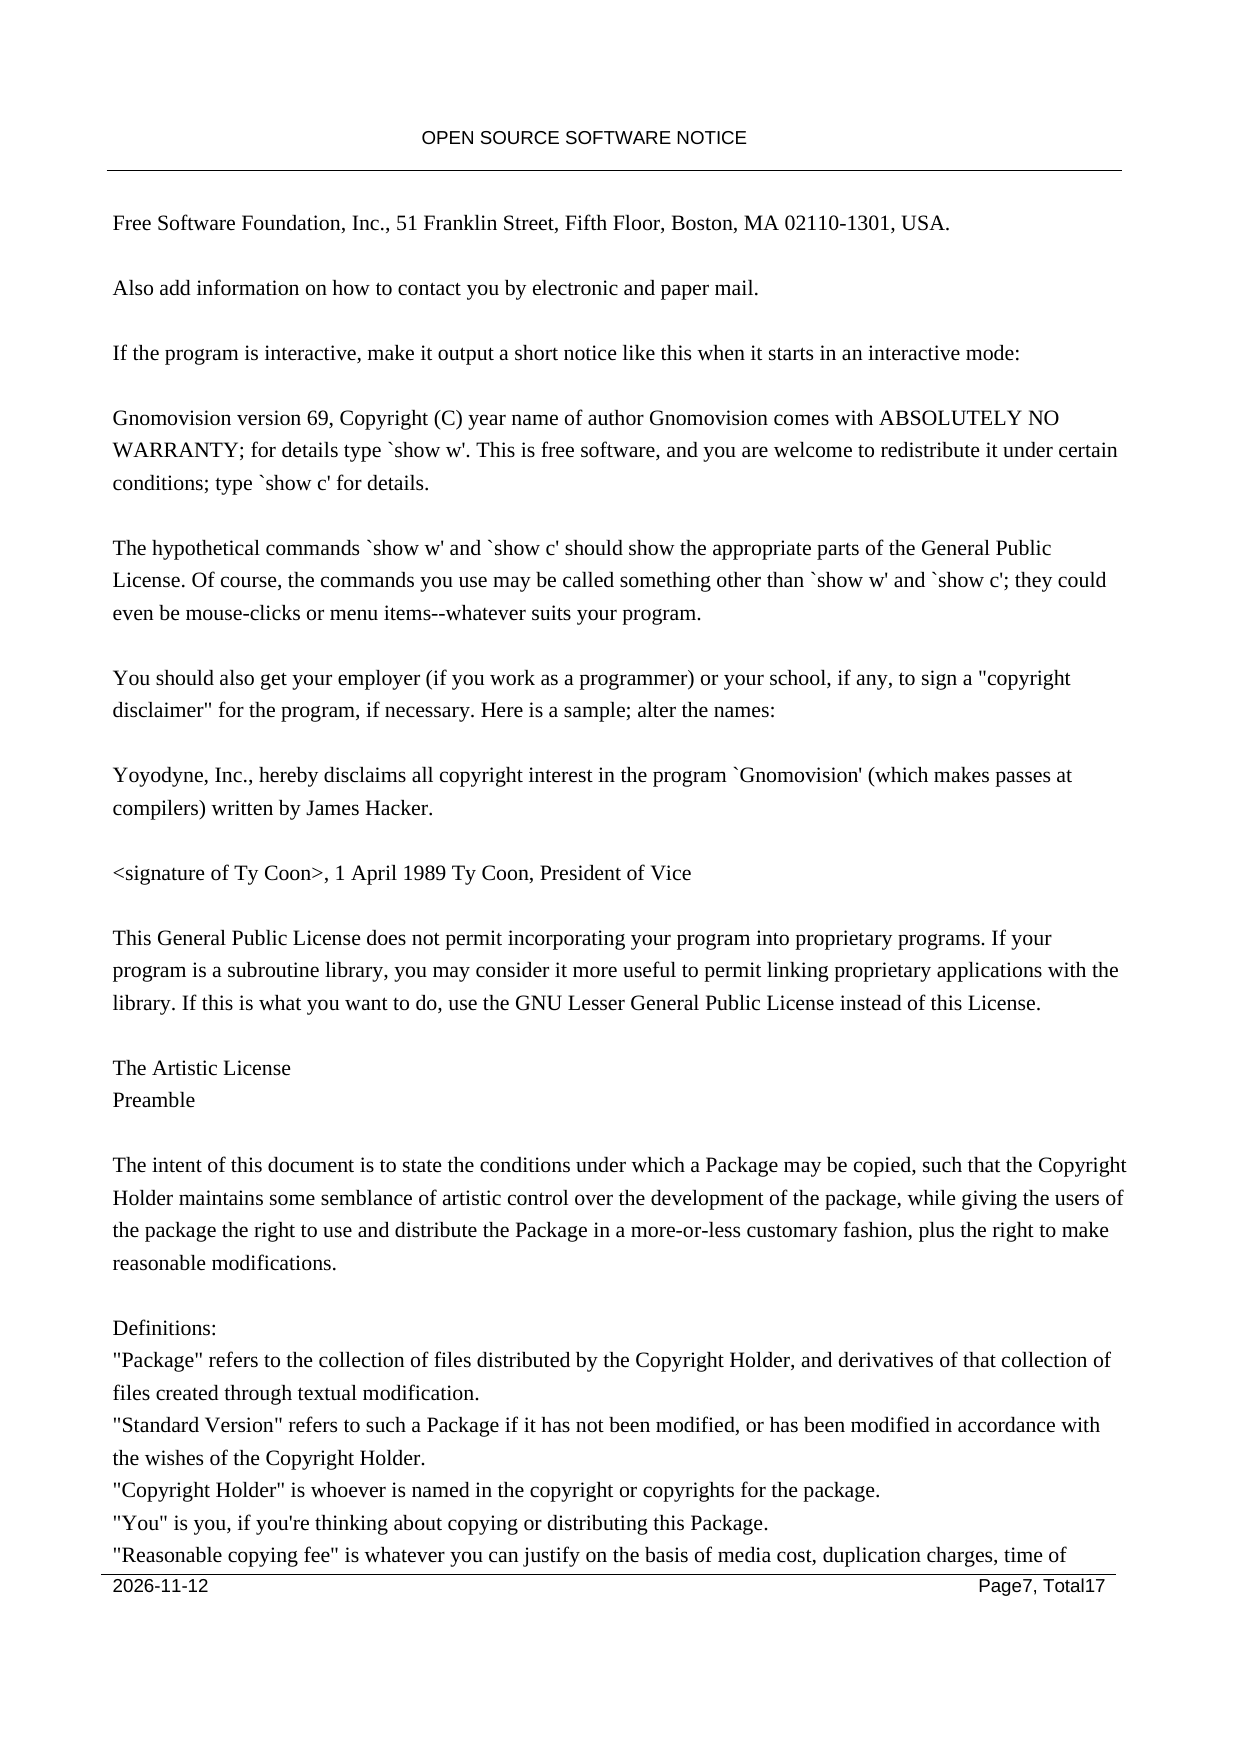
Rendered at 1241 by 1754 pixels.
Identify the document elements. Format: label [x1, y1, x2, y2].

text [112, 206, 1128, 1571]
